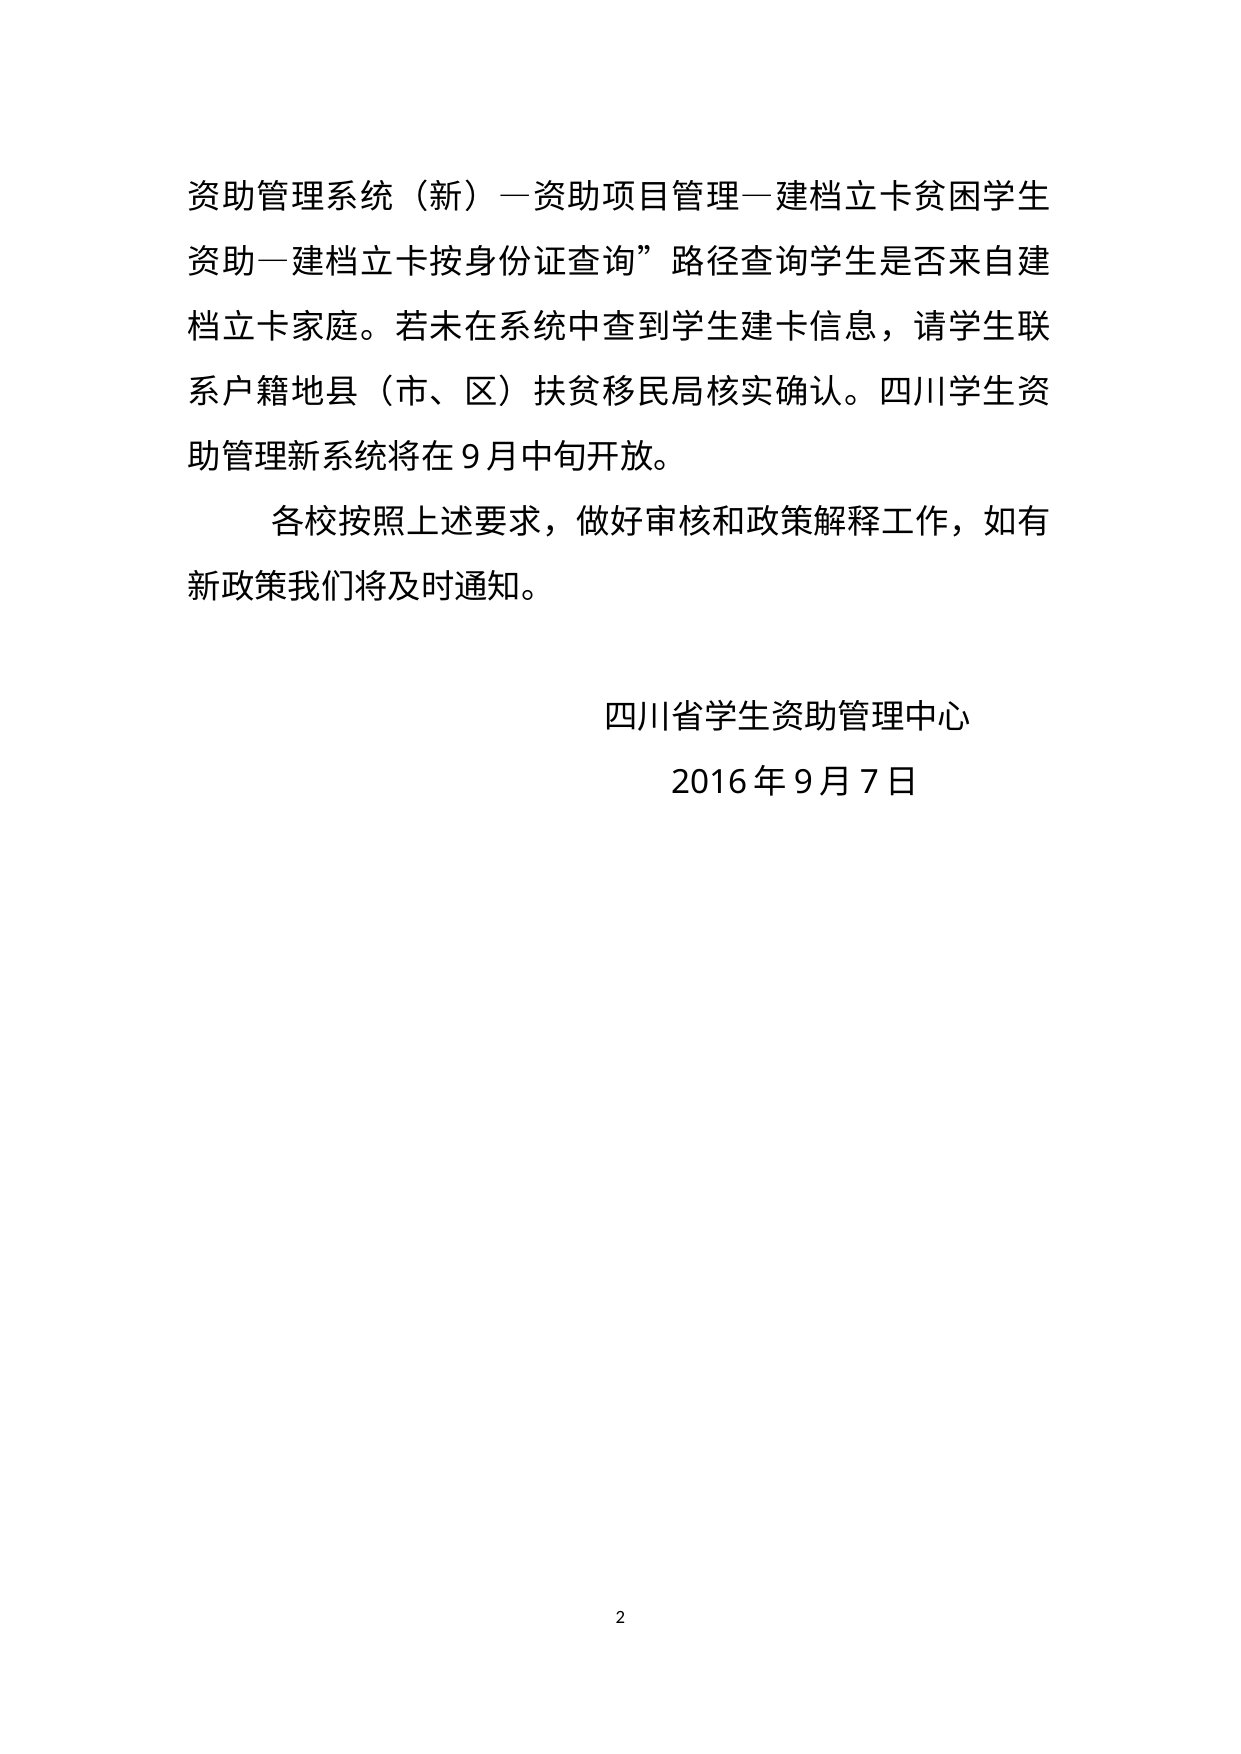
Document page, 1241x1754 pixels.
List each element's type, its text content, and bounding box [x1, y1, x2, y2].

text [187, 162, 1053, 487]
text 各校按照上述要求，做好审核和政策解释工作，如有新政策我们将及时通知。 [187, 487, 1053, 617]
text 2016年9月7日 [187, 747, 1053, 812]
text 四川省学生资助管理中心 [187, 682, 1053, 747]
